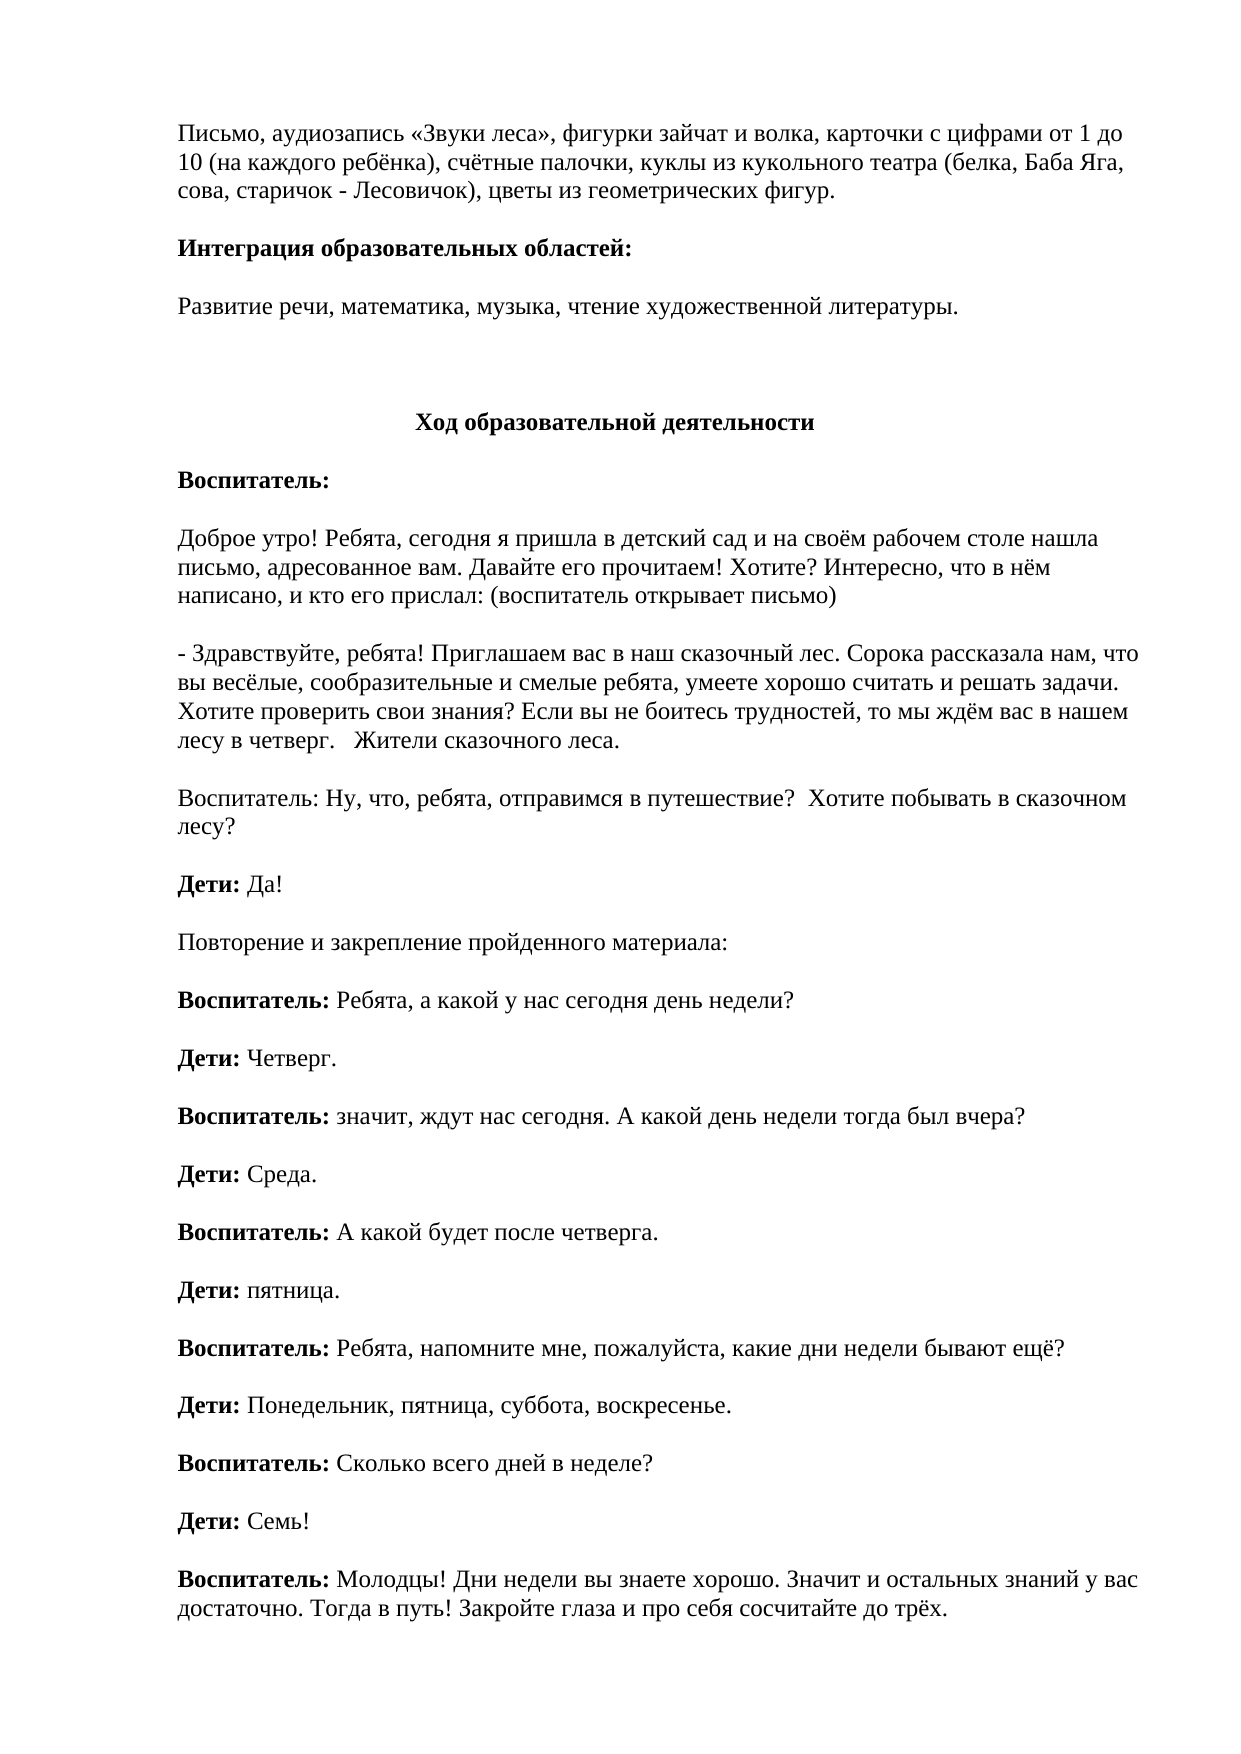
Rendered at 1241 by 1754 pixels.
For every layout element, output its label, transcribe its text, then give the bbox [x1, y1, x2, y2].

text Доброе утро! Ребята, сегодня я пришла в детский сад и на своём рабочем столе нашла письмо, адресованное вам. Давайте его прочитаем! Хотите? Интересно, что в нём написано, и кто его прислал: (воспитатель открывает письмо) [177, 523, 1152, 609]
text Воспитатель: А какой будет после четверга. [177, 1217, 1152, 1246]
text Воспитатель: Сколько всего дней в неделе? [177, 1448, 1152, 1477]
text Воспитатель: [177, 465, 1152, 494]
text Письмо, аудиозапись «Звуки леса», фигурки зайчат и волка, карточки с цифрами от 1 до 10 (на каждого ребёнка), счётные палочки, куклы из кукольного театра (белка, Баба Яга, сова, старичок - Лесовичок), цветы из геометрических фигур. [177, 118, 1152, 204]
text Воспитатель: Ребята, напомните мне, пожалуйста, какие дни недели бывают ещё? [177, 1333, 1152, 1361]
text Развитие речи, математика, музыка, чтение художественной литературы. [177, 291, 1152, 320]
text Дети: Да! [177, 869, 1152, 898]
text - Здравствуйте, ребята! Приглашаем вас в наш сказочный лес. Сорока рассказала нам, что вы весёлые, сообразительные и смелые ребята, умеете хорошо считать и решать задачи. Хотите проверить свои знания? Если вы не боитесь трудностей, то мы ждём вас в нашем лесу в четверг. Жители сказочного леса. [177, 638, 1152, 753]
text Ход образовательной деятельности [177, 407, 1152, 436]
text Воспитатель: значит, ждут нас сегодня. А какой день недели тогда был вчера? [177, 1101, 1152, 1130]
text Воспитатель: Ребята, а какой у нас сегодня день недели? [177, 985, 1152, 1014]
text Дети: Четверг. [177, 1043, 1152, 1072]
text Дети: Семь! [177, 1506, 1152, 1535]
text Дети: Понедельник, пятница, суббота, воскресенье. [177, 1391, 1152, 1419]
text Дети: пятница. [177, 1275, 1152, 1303]
text Воспитатель: Молодцы! Дни недели вы знаете хорошо. Значит и остальных знаний у вас достаточно. Тогда в путь! Закройте глаза и про себя сосчитайте до трёх. [177, 1564, 1152, 1622]
text Воспитатель: Ну, что, ребята, отправимся в путешествие? Хотите побывать в сказочном лесу? [177, 783, 1152, 840]
text Интеграция образовательных областей: [177, 233, 1152, 262]
text Дети: Среда. [177, 1159, 1152, 1188]
text Повторение и закрепление пройденного материала: [177, 927, 1152, 956]
